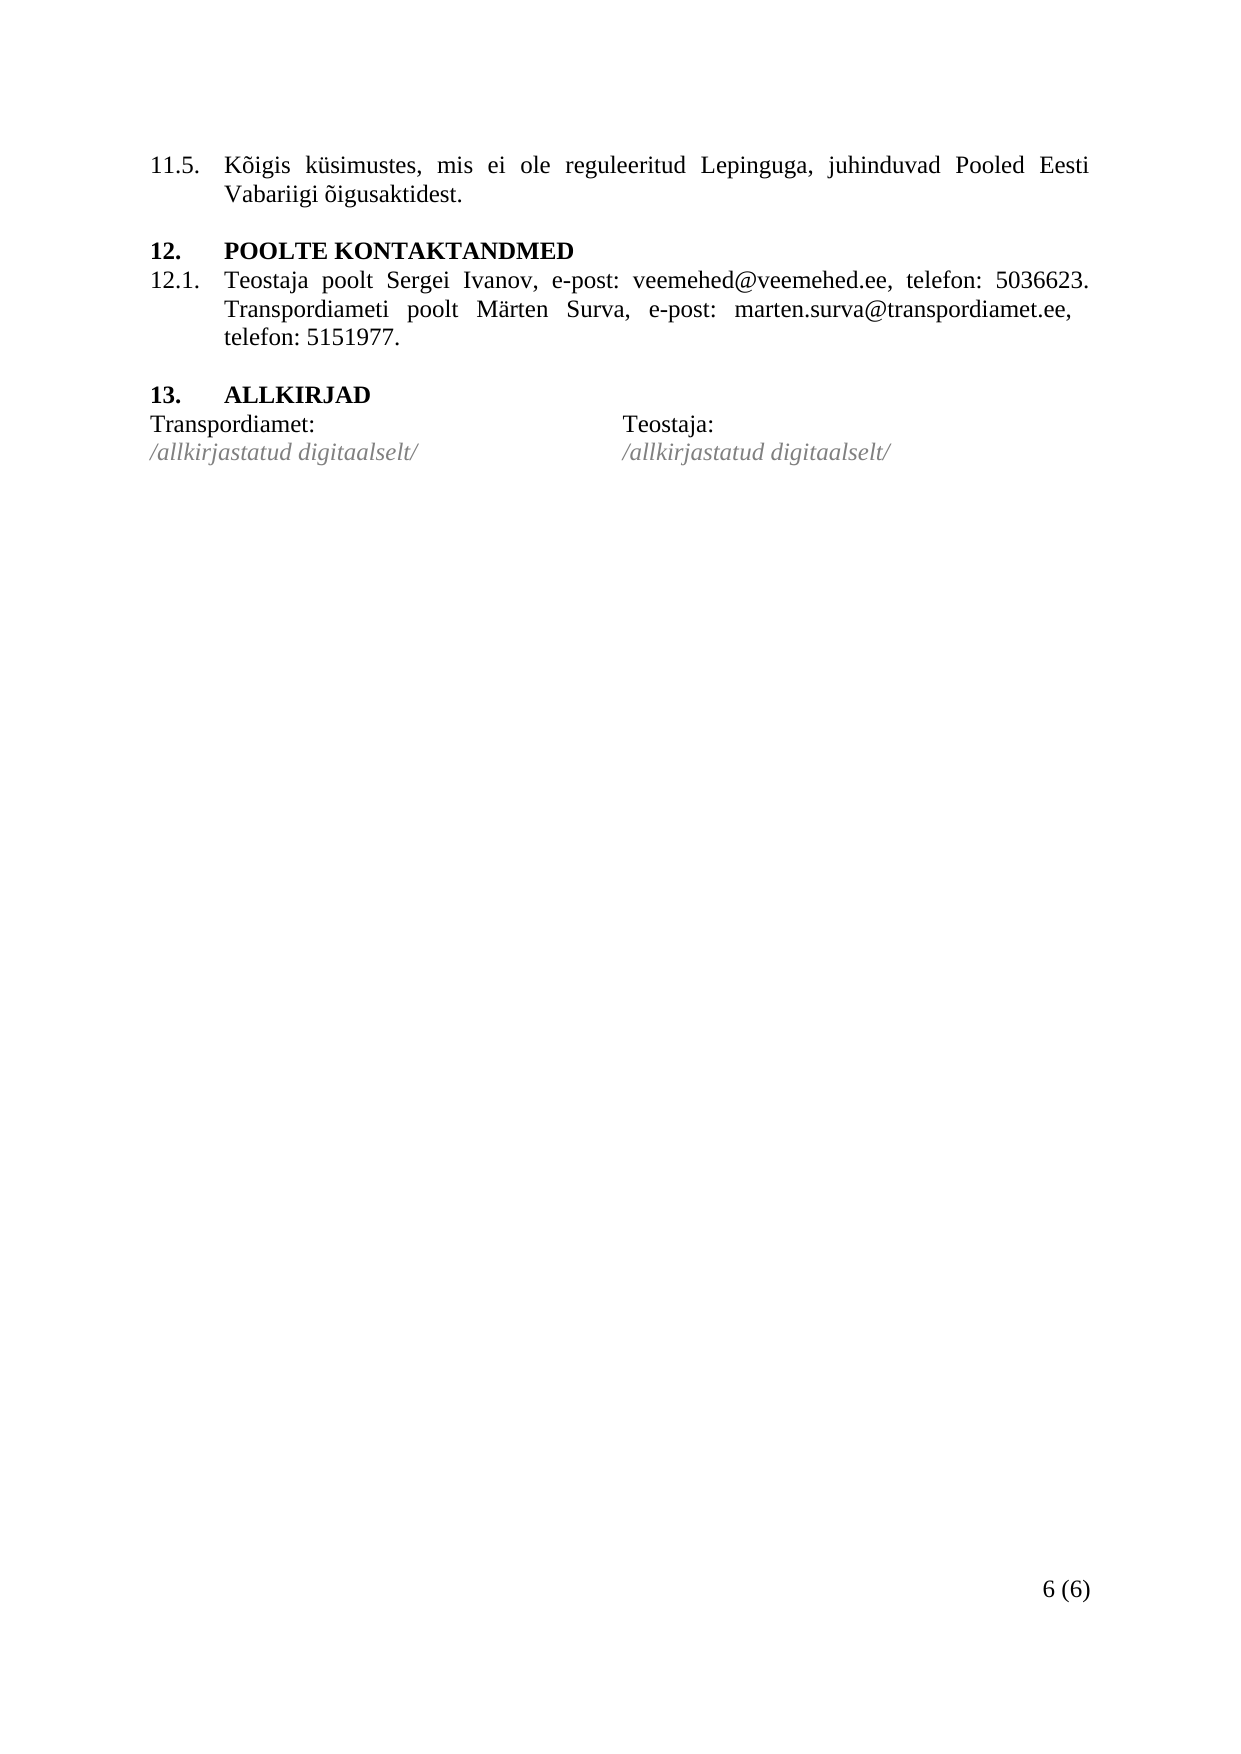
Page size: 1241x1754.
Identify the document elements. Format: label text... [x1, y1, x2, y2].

list POOLTE KONTAKTANDMED [150, 236, 1090, 265]
list /allkirjastatud digitaalselt/ /allkirjastatud digitaalselt/ [150, 437, 1090, 466]
list Kõigis küsimustes, mis ei ole reguleeritud Lepinguga, juhinduvad Pooled Eesti Vabariigi õigusaktidest. [150, 150, 1090, 207]
text Transpordiamet: Teostaja: [150, 409, 1090, 437]
list Teostaja poolt Sergei Ivanov, e-post: veemehed@veemehed.ee, telefon: 5036623. Transpordiameti poolt Märten Surva, e-post: marten.surva@transpordiamet.ee, telefon: 5151977. [150, 265, 1090, 351]
list ALLKIRJAD [150, 380, 1090, 409]
